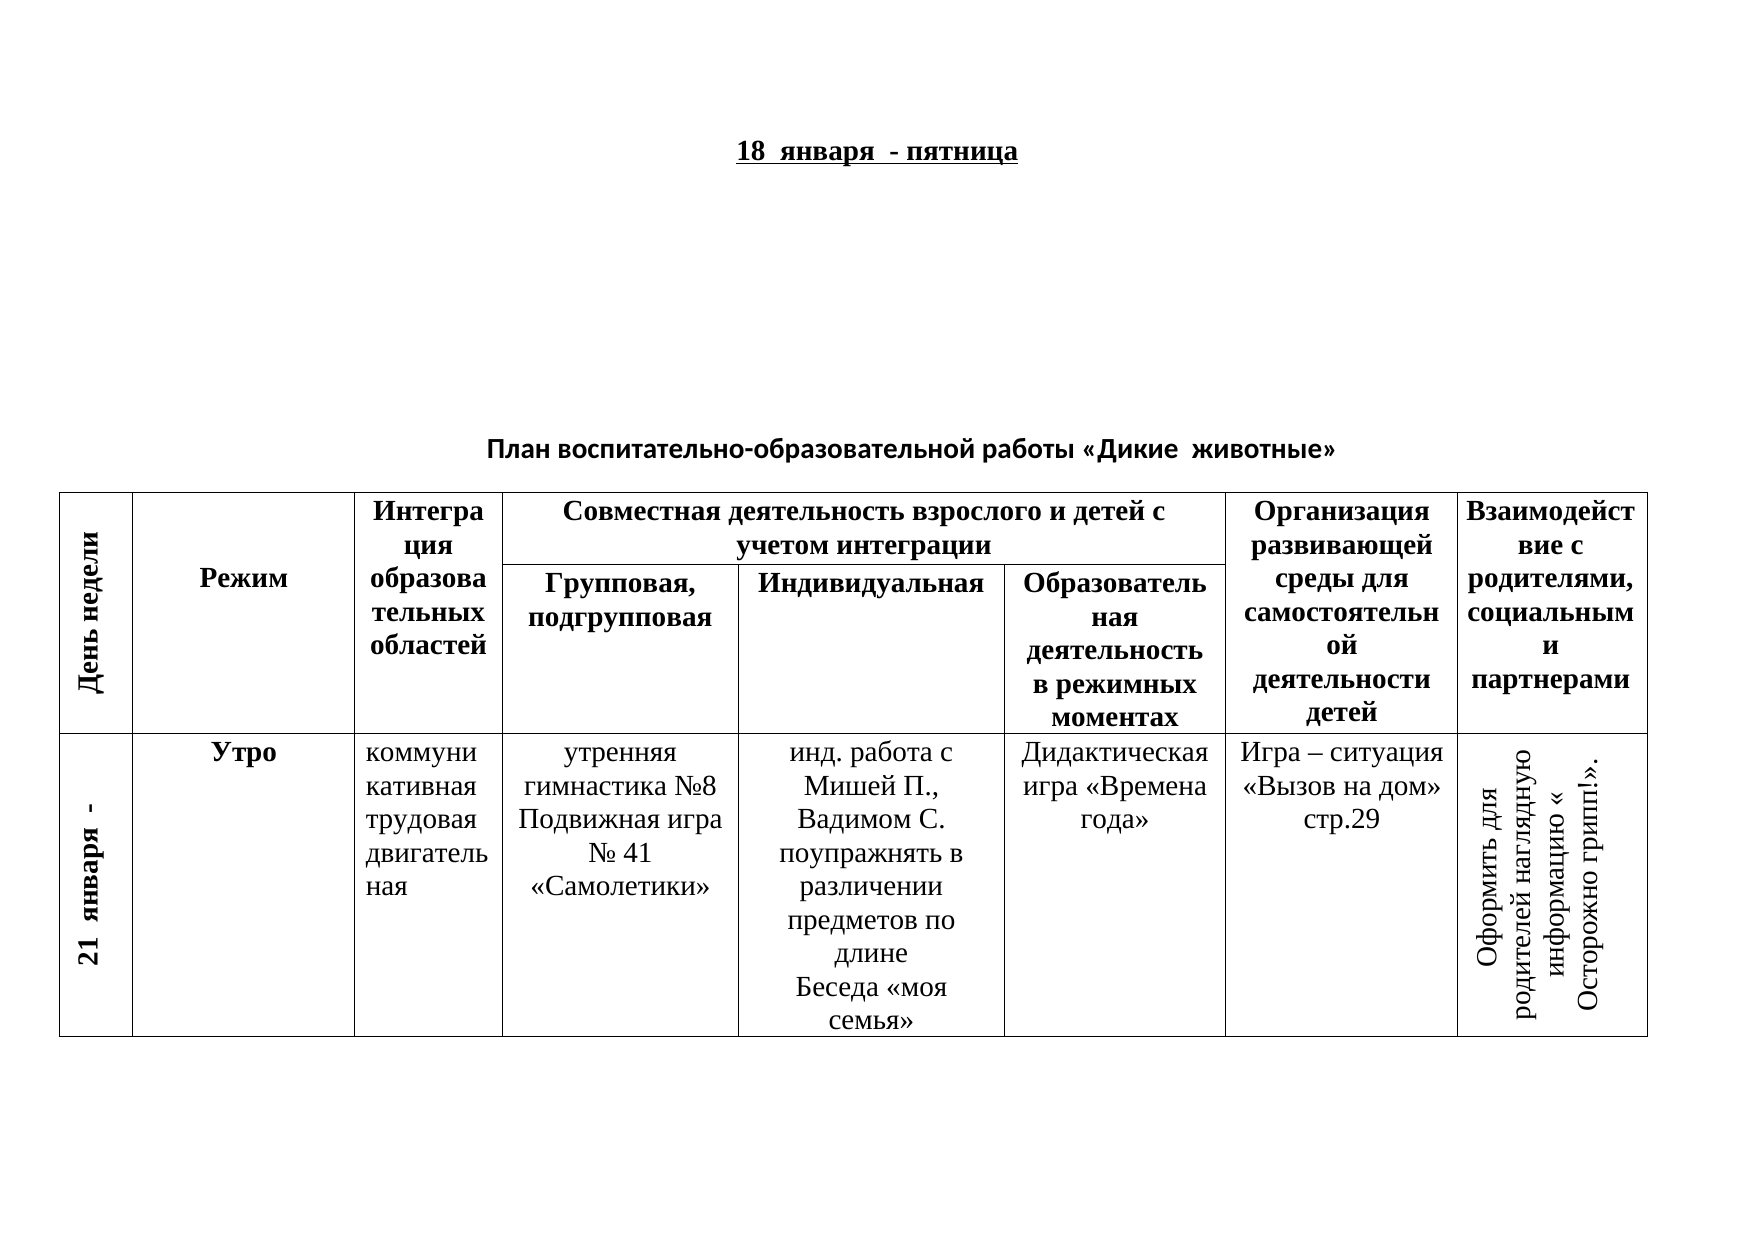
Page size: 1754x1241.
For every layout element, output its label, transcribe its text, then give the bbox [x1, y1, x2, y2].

text План воспитательно-образовательной работы «Дикие животные» [118, 430, 1636, 466]
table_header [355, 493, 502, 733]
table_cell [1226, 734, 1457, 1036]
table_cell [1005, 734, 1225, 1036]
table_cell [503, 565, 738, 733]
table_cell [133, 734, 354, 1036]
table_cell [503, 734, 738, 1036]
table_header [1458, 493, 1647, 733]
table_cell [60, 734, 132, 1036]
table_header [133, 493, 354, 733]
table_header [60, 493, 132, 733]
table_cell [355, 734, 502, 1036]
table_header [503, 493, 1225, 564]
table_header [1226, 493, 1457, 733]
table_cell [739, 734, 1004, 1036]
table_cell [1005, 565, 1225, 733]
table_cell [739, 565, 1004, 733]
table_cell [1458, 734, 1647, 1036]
text 18 января - пятница [118, 133, 1636, 167]
